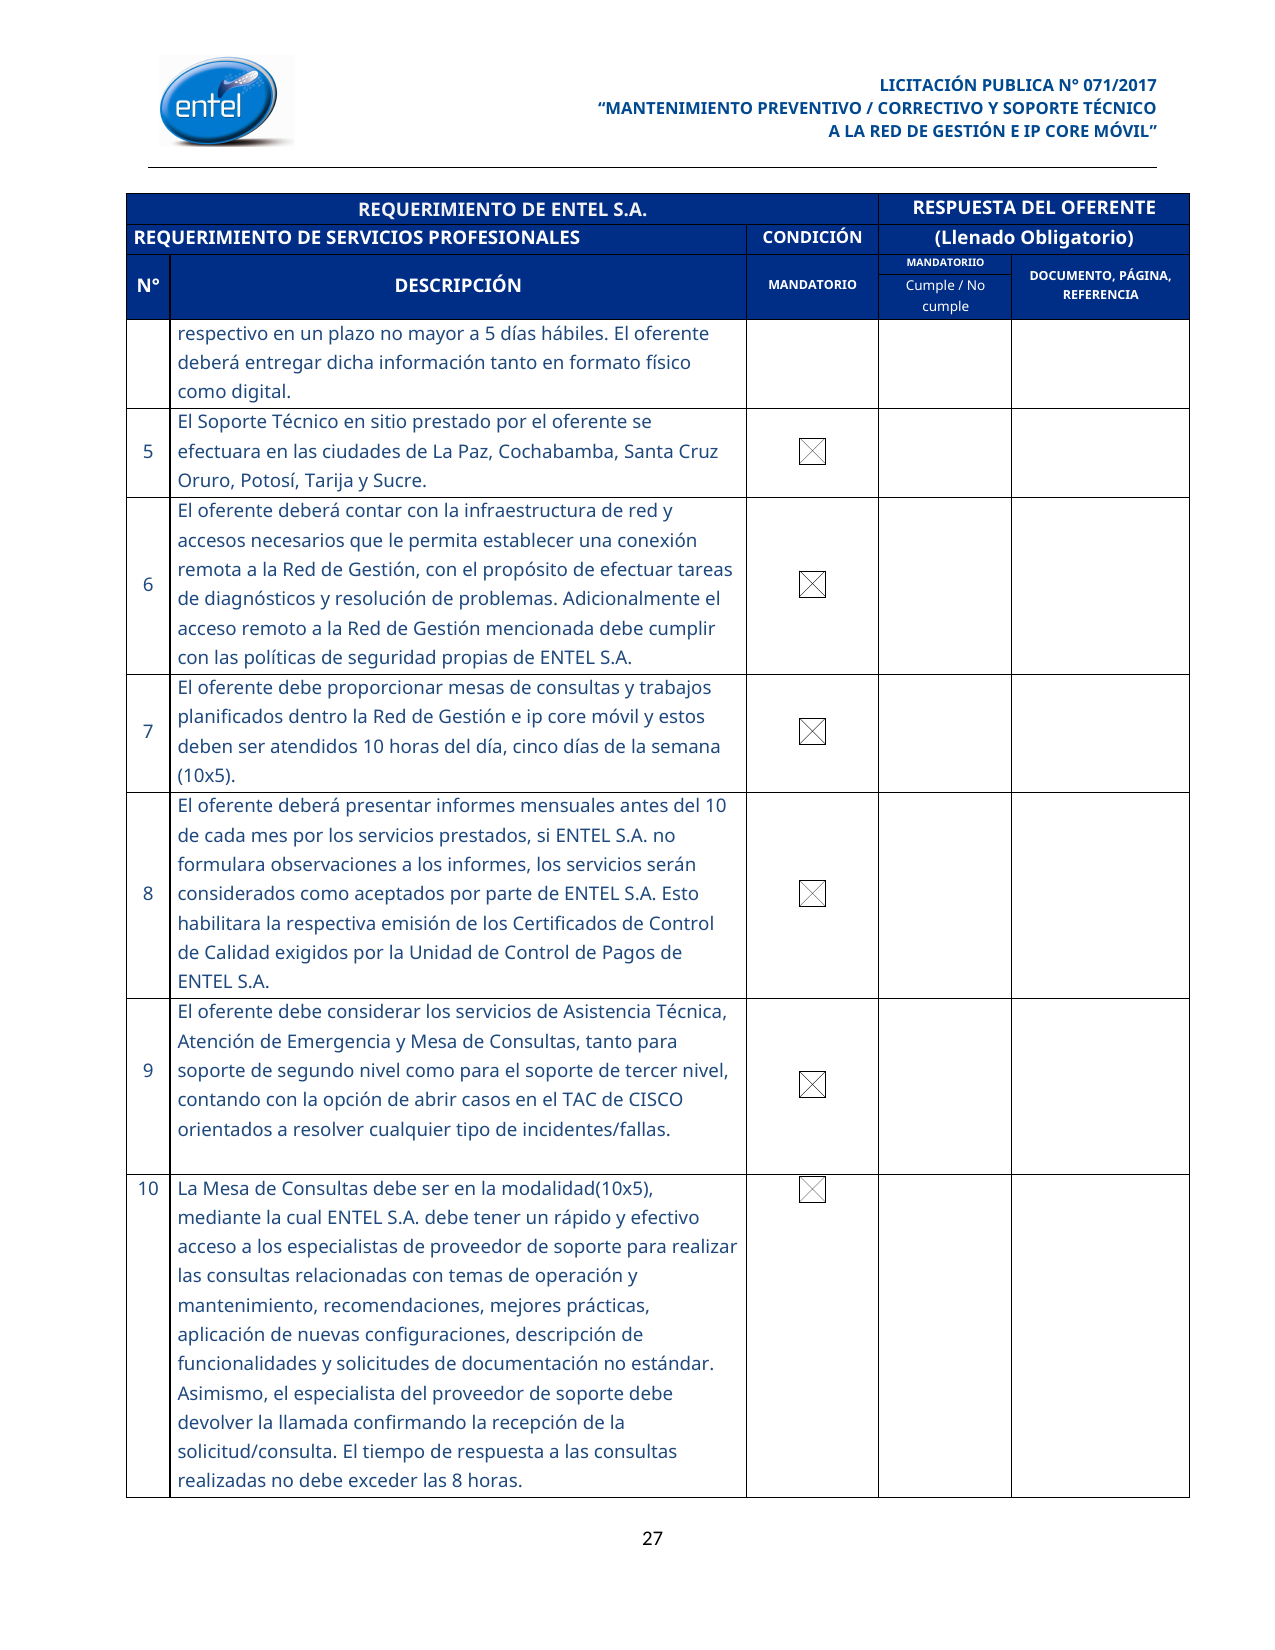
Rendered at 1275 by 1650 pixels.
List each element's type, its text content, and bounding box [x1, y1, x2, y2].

table_cell MANDATORIIO [879, 255, 1011, 274]
table_cell [1012, 999, 1189, 1174]
table_cell DESCRIPCIÓN [171, 255, 746, 319]
table_cell [747, 793, 878, 998]
table_cell 8 [127, 793, 169, 998]
table_cell [1012, 409, 1189, 497]
table_cell N° [127, 255, 169, 319]
table_cell [747, 409, 878, 497]
table_cell (Llenado Obligatorio) [879, 225, 1189, 254]
table_cell [747, 498, 878, 673]
table_cell MANDATORIO [747, 255, 878, 319]
table_cell [747, 675, 878, 792]
table_cell [879, 409, 1011, 497]
table_cell Cumple / No cumple [879, 275, 1011, 319]
table_cell 6 [127, 498, 169, 673]
table_cell El oferente debe considerar los servicios de Asistencia Técnica, Atención de Emergencia y Mesa de Consultas, tanto para soporte de segundo nivel como para el soporte de tercer nivel, contando con la opción de abrir casos en el TAC de CISCO orientados a resolver cualquier tipo de incidentes/fallas. [171, 999, 746, 1174]
table_cell CONDICIÓN [747, 225, 878, 254]
table_cell El oferente deberá presentar informes mensuales antes del 10 de cada mes por los servicios prestados, si ENTEL S.A. no formulara observaciones a los informes, los servicios serán considerados como aceptados por parte de ENTEL S.A. Esto habilitara la respectiva emisión de los Certificados de Control de Calidad exigidos por la Unidad de Control de Pagos de ENTEL S.A. [171, 793, 746, 998]
table_cell 5 [127, 409, 169, 497]
table_cell [747, 1175, 878, 1497]
table_cell [747, 320, 878, 408]
table_cell [879, 793, 1011, 998]
table_header REQUERIMIENTO DE ENTEL S.A. [127, 194, 878, 224]
table_cell [1012, 320, 1189, 408]
table_cell [879, 498, 1011, 673]
table_cell 10 [127, 1175, 169, 1497]
picture [159, 55, 295, 147]
table_cell [879, 999, 1011, 1174]
table_cell El Soporte Técnico en sitio prestado por el oferente se efectuara en las ciudades de La Paz, Cochabamba, Santa Cruz Oruro, Potosí, Tarija y Sucre. [171, 409, 746, 497]
table_cell DOCUMENTO, PÁGINA, REFERENCIA [1012, 255, 1189, 319]
table_cell 4 [127, 320, 169, 408]
table_cell [879, 320, 1011, 408]
table_cell REQUERIMIENTO DE SERVICIOS PROFESIONALES [127, 225, 746, 254]
table_cell [879, 675, 1011, 792]
table_cell El oferente debe proporcionar mesas de consultas y trabajos planificados dentro la Red de Gestión e ip core móvil y estos deben ser atendidos 10 horas del día, cinco días de la semana (10x5). [171, 675, 746, 792]
table_cell [1012, 1175, 1189, 1497]
table_cell [747, 999, 878, 1174]
table_cell El oferente deberá contar con la infraestructura de red y accesos necesarios que le permita establecer una conexión remota a la Red de Gestión, con el propósito de efectuar tareas de diagnósticos y resolución de problemas. Adicionalmente el acceso remoto a la Red de Gestión mencionada debe cumplir con las políticas de seguridad propias de ENTEL S.A. [171, 498, 746, 673]
table_cell [1012, 793, 1189, 998]
table_cell 9 [127, 999, 169, 1174]
table_cell [879, 1175, 1011, 1497]
table_cell [1012, 498, 1189, 673]
table_cell 7 [127, 675, 169, 792]
table_header RESPUESTA DEL OFERENTE [879, 194, 1189, 224]
table_cell [1012, 675, 1189, 792]
